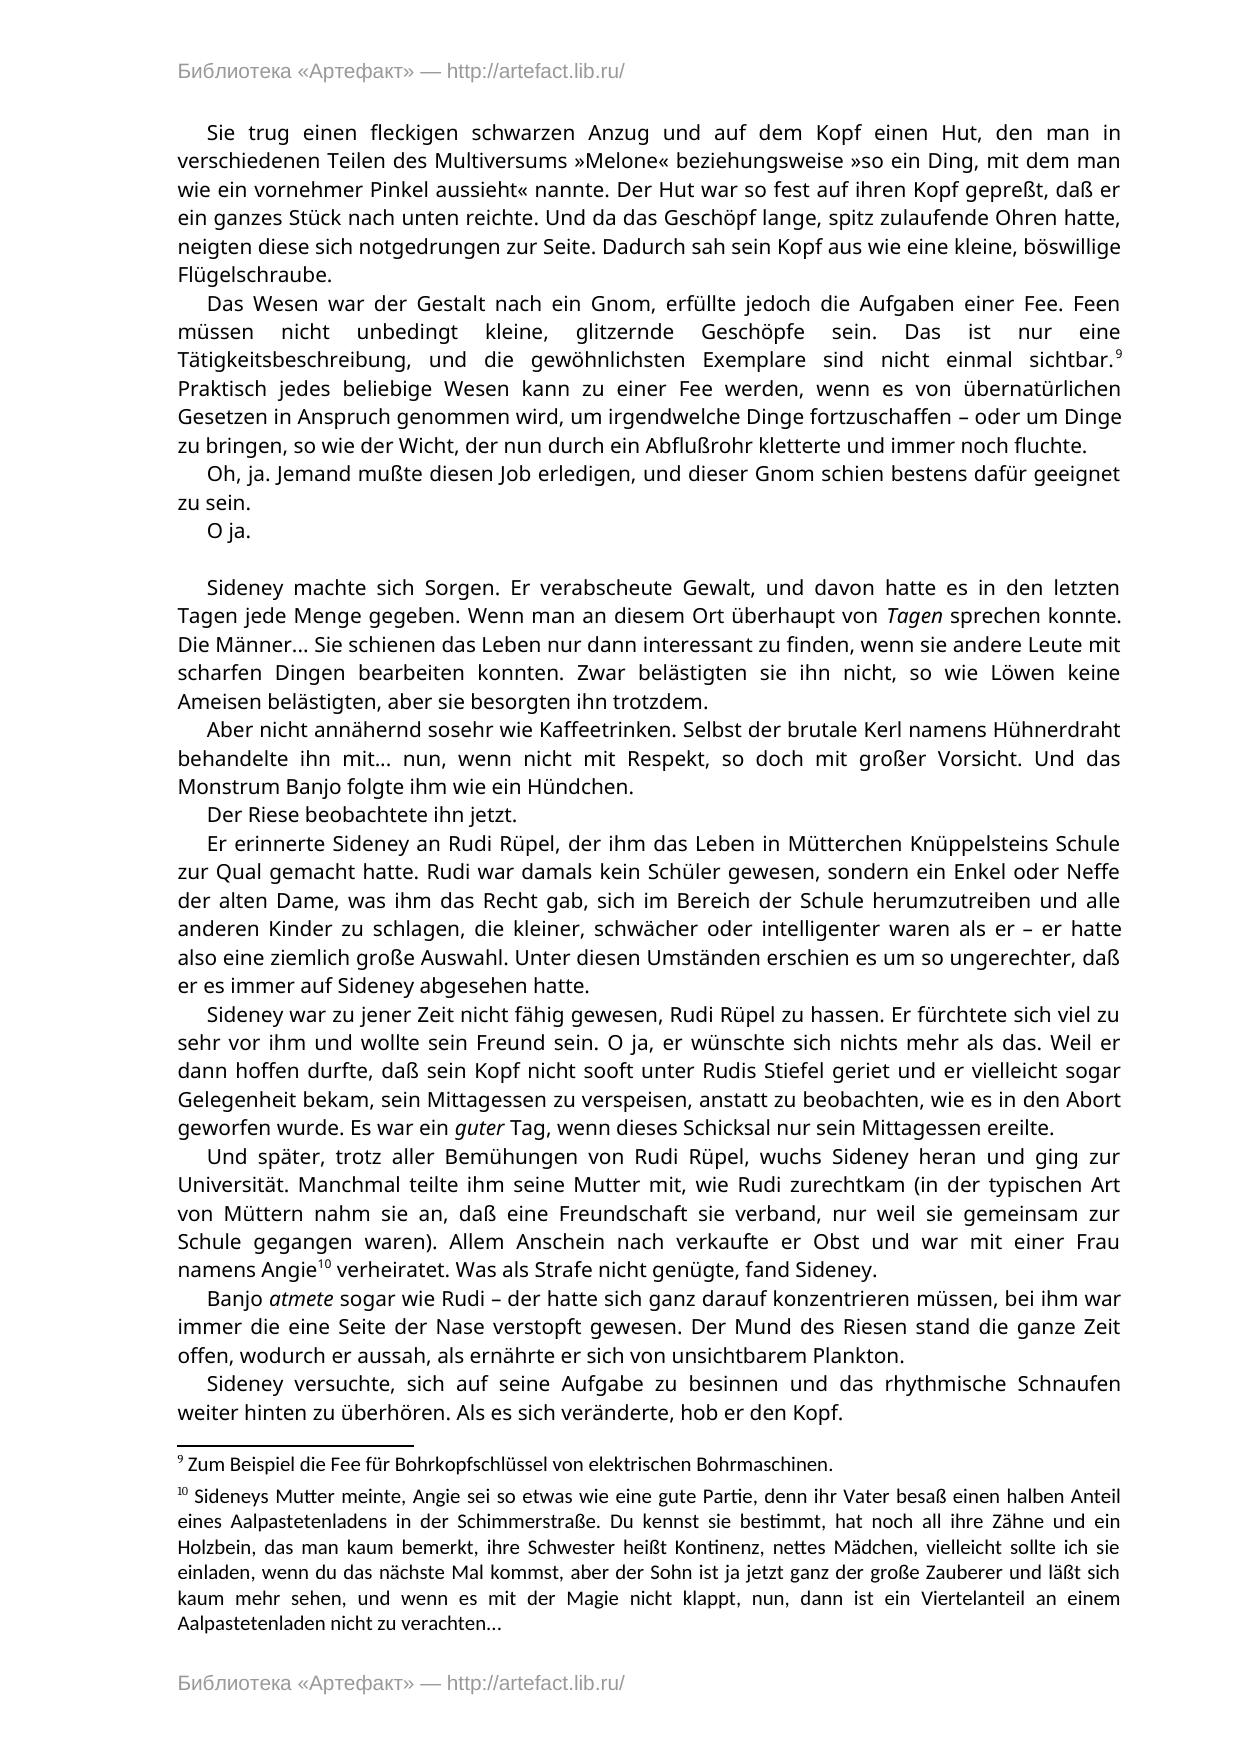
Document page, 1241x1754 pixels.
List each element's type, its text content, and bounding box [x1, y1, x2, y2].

text Sie trug einen fleckigen schwarzen Anzug und auf dem Kopf einen Hut, den man in verschiedenen Teilen des Multiversums »Melone« beziehungsweise »so ein Ding, mit dem man wie ein vornehmer Pinkel aussieht« nannte. Der Hut war so fest auf ihren Kopf gepreßt, daß er ein ganzes Stück nach unten reichte. Und da das Geschöpf lange, spitz zulaufende Ohren hatte, neigten diese sich notgedrungen zur Seite. Dadurch sah sein Kopf aus wie eine kleine, böswillige Flügelschraube. [177, 118, 1122, 289]
text Sideney versuchte, sich auf seine Aufgabe zu besinnen und das rhythmische Schnaufen weiter hinten zu überhören. Als es sich veränderte, hob er den Kopf. [177, 1369, 1122, 1426]
text Sideney war zu jener Zeit nicht fähig gewesen, Rudi Rüpel zu hassen. Er fürchtete sich viel zu sehr vor ihm und wollte sein Freund sein. O ja, er wünschte sich nichts mehr als das. Weil er dann hoffen durfte, daß sein Kopf nicht sooft unter Rudis Stiefel geriet und er vielleicht sogar Gelegenheit bekam, sein Mittagessen zu verspeisen, anstatt zu beobachten, wie es in den Abort geworfen wurde. Es war ein guter Tag, wenn dieses Schicksal nur sein Mittagessen ereilte. [177, 1000, 1122, 1142]
text Der Riese beobachtete ihn jetzt. [177, 801, 1122, 829]
text Er erinnerte Sideney an Rudi Rüpel, der ihm das Leben in Mütterchen Knüppelsteins Schule zur Qual gemacht hatte. Rudi war damals kein Schüler gewesen, sondern ein Enkel oder Neffe der alten Dame, was ihm das Recht gab, sich im Bereich der Schule herumzutreiben und alle anderen Kinder zu schlagen, die kleiner, schwächer oder intelligenter waren als er – er hatte also eine ziemlich große Auswahl. Unter diesen Umständen erschien es um so ungerechter, daß er es immer auf Sideney abgesehen hatte. [177, 829, 1122, 1000]
text Aber nicht annähernd sosehr wie Kaffeetrinken. Selbst der brutale Kerl namens Hühnerdraht behandelte ihn mit... nun, wenn nicht mit Respekt, so doch mit großer Vorsicht. Und das Monstrum Banjo folgte ihm wie ein Hündchen. [177, 715, 1122, 801]
text Oh, ja. Jemand mußte diesen Job erledigen, und dieser Gnom schien bestens dafür geeignet zu sein. [177, 459, 1122, 516]
text Banjo atmete sogar wie Rudi – der hatte sich ganz darauf konzentrieren müssen, bei ihm war immer die eine Seite der Nase verstopft gewesen. Der Mund des Riesen stand die ganze Zeit offen, wodurch er aussah, als ernährte er sich von unsichtbarem Plankton. [177, 1284, 1122, 1369]
text O ja. [177, 516, 1122, 545]
text Sideney machte sich Sorgen. Er verabscheute Gewalt, und davon hatte es in den letzten Tagen jede Menge gegeben. Wenn man an diesem Ort überhaupt von Tagen sprechen konnte. Die Männer... Sie schienen das Leben nur dann interessant zu finden, wenn sie andere Leute mit scharfen Dingen bearbeiten konnten. Zwar belästigten sie ihn nicht, so wie Löwen keine Ameisen belästigten, aber sie besorgten ihn trotzdem. [177, 573, 1122, 715]
text Das Wesen war der Gestalt nach ein Gnom, erfüllte jedoch die Aufgaben einer Fee. Feen müssen nicht unbedingt kleine, glitzernde Geschöpfe sein. Das ist nur eine Tätigkeitsbeschreibung, und die gewöhnlichsten Exemplare sind nicht einmal sichtbar. Praktisch jedes beliebige Wesen kann zu einer Fee werden, wenn es von übernatürlichen Gesetzen in Anspruch genommen wird, um irgendwelche Dinge fortzuschaffen – oder um Dinge zu bringen, so wie der Wicht, der nun durch ein Abflußrohr kletterte und immer noch fluchte. [177, 289, 1122, 459]
text Und später, trotz aller Bemühungen von Rudi Rüpel, wuchs Sideney heran und ging zur Universität. Manchmal teilte ihm seine Mutter mit, wie Rudi zurechtkam (in der typischen Art von Müttern nahm sie an, daß eine Freundschaft sie verband, nur weil sie gemeinsam zur Schule gegangen waren). Allem Anschein nach verkaufte er Obst und war mit einer Frau namens Angie verheiratet. Was als Strafe nicht genügte, fand Sideney. [177, 1142, 1122, 1284]
